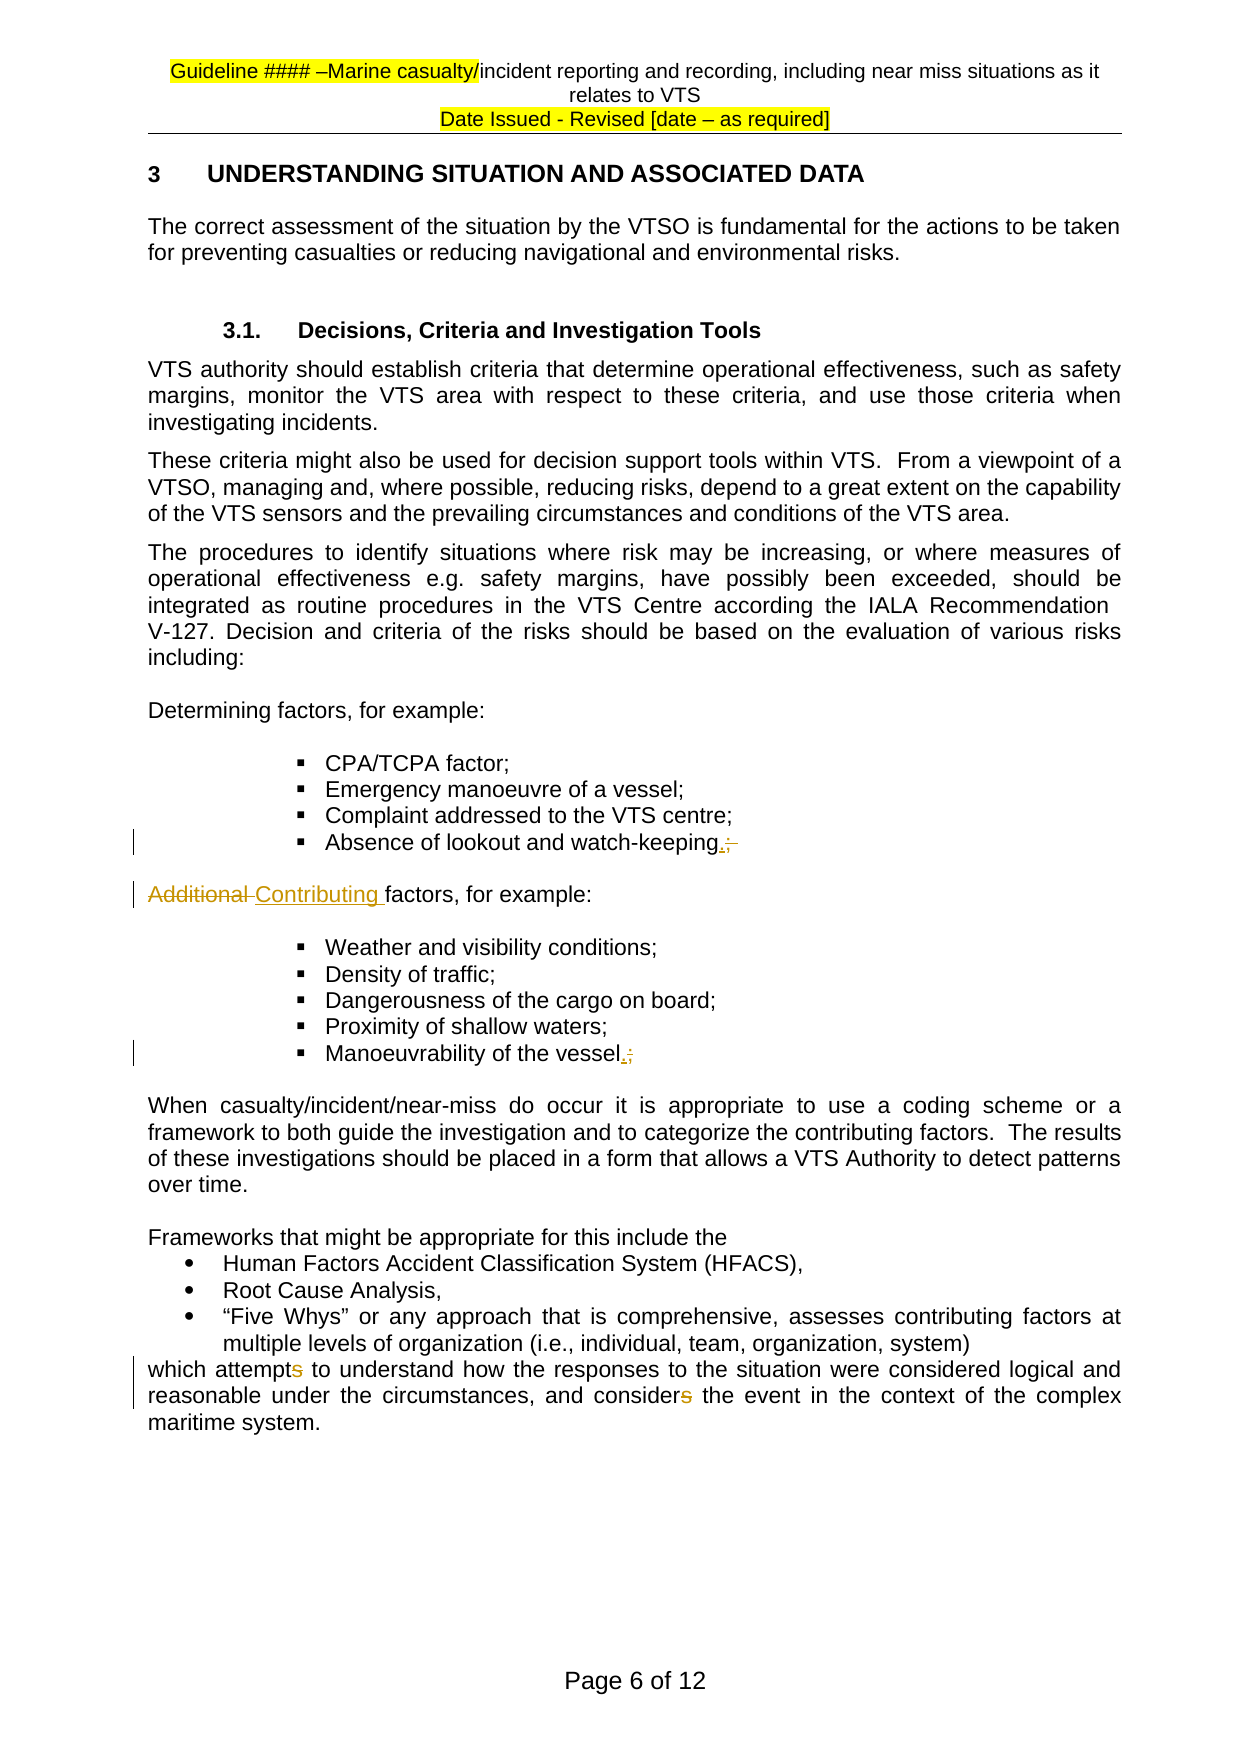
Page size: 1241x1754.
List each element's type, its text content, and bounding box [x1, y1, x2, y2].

list Complaint addressed to the VTS centre; [295, 802, 1122, 829]
text which attempt to understand how the responses to the situation were considered logical and reasonable under the circumstances, and consider the event in the context of the complex maritime system. [148, 1356, 1122, 1435]
list Proximity of shallow waters; [295, 1013, 1122, 1039]
list Weather and visibility conditions; [295, 934, 1122, 961]
list Human Factors Accident Classification System (HFACS), [185, 1250, 1122, 1277]
text The procedures to identify situations where risk may be increasing, or where measures of operational effectiveness e.g. safety margins, have possibly been exceeded, should be integrated as routine procedures in the VTS Centre according the IALA Recommendation V-127. Decision and criteria of the risks should be based on the evaluation of various risks including: [148, 539, 1122, 671]
text When casualty/incident/near-miss do occur it is appropriate to use a coding scheme or a framework to both guide the investigation and to categorize the contributing factors. The results of these investigations should be placed in a form that allows a VTS Authority to detect patterns over time. [148, 1092, 1122, 1198]
text VTS authority should establish criteria that determine operational effectiveness, such as safety margins, monitor the VTS area with respect to these criteria, and use those criteria when investigating incidents. [148, 356, 1122, 435]
list Density of traffic; [295, 961, 1122, 987]
text Frameworks that might be appropriate for this include the [148, 1224, 1122, 1250]
text These criteria might also be used for decision support tools within VTS. From a viewpoint of a VTSO, managing and, where possible, reducing risks, depend to a great extent on the capability of the VTS sensors and the prevailing circumstances and conditions of the VTS area. [148, 447, 1122, 526]
list Manoeuvrability of the vessel [295, 1039, 1122, 1066]
list Absence of lookout and watch-keeping [295, 829, 1122, 855]
list Emergency manoeuvre of a vessel; [295, 776, 1122, 802]
text The correct assessment of the situation by the VTSO is fundamental for the actions to be taken for preventing casualties or reducing navigational and environmental risks. [148, 213, 1122, 266]
list Root Cause Analysis, [185, 1277, 1122, 1303]
text factors, for example: [148, 881, 1122, 908]
list Dangerousness of the cargo on board; [295, 987, 1122, 1013]
list CPA/TCPA factor; [295, 750, 1122, 776]
list “Five Whys” or any approach that is comprehensive, assesses contributing factors at multiple levels of organization (i.e., individual, team, organization, system) [185, 1303, 1122, 1356]
subtitle Decisions, Criteria and Investigation Tools [223, 317, 1122, 343]
subtitle Understanding situation and associated data [148, 159, 1122, 188]
text Determining factors, for example: [148, 697, 1122, 723]
